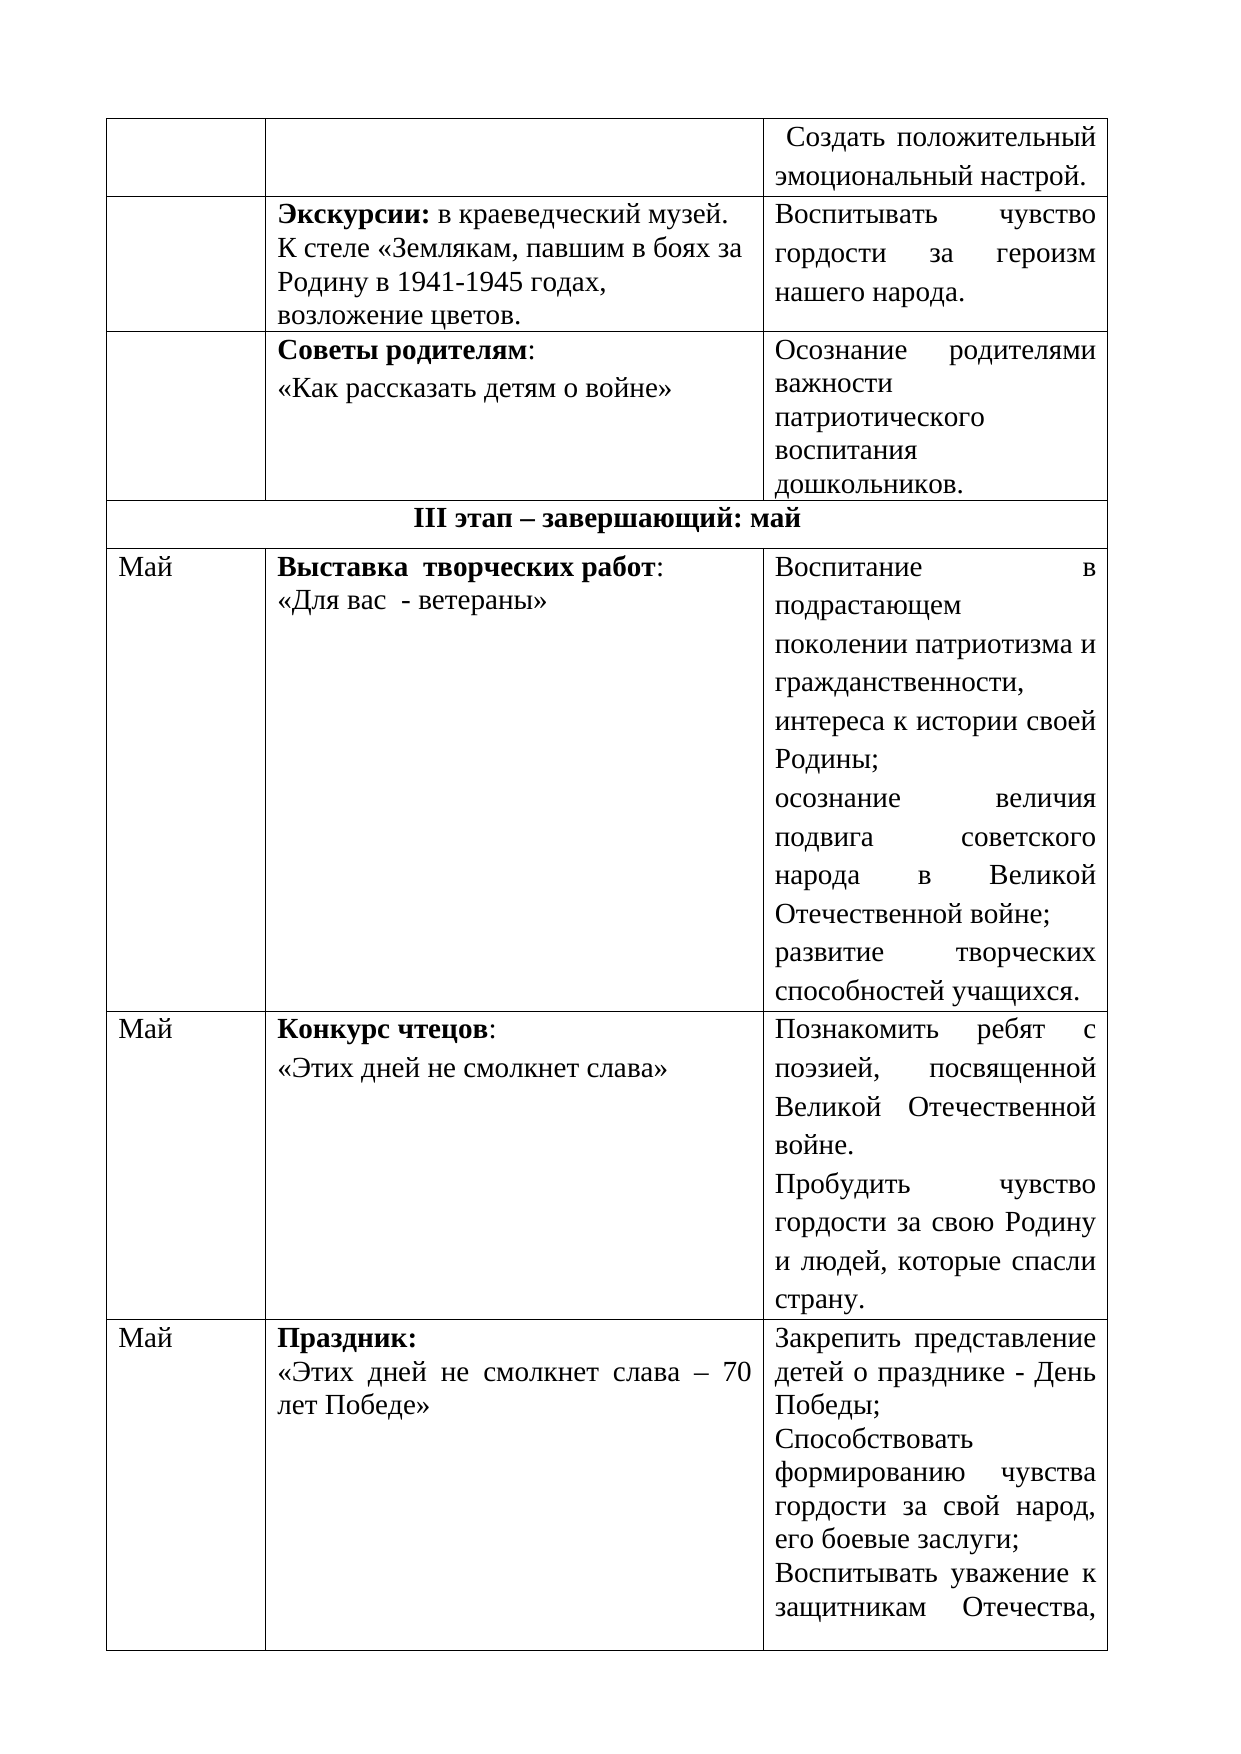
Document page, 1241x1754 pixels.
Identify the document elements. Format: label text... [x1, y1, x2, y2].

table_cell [764, 1320, 1107, 1650]
table_cell Май [107, 1012, 265, 1319]
table_cell Экскурсии: в краеведческий музей. К стеле «Землякам, павшим в боях за Родину в 1941-1945 годах, возложение цветов. [266, 197, 763, 331]
table_cell Май [107, 549, 265, 1011]
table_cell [266, 1320, 763, 1650]
table_cell Воспитывать чувство гордости за героизм нашего народа. [764, 197, 1107, 331]
table_cell [107, 119, 265, 196]
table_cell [266, 119, 763, 196]
table_cell [107, 332, 265, 499]
table_cell Познакомить ребят с поэзией, посвященной Великой Отечественной войне. Пробудить чувство гордости за свою Родину и людей, которые спасли страну. [764, 1012, 1107, 1319]
table_cell Выставка творческих работ: «Для вас - ветераны» [266, 549, 763, 1011]
table_cell Осознание родителями важности патриотического воспитания дошкольников. [764, 332, 1107, 499]
table_cell Май [107, 1320, 265, 1650]
table_cell Конкурс чтецов: «Этих дней не смолкнет слава» [266, 1012, 763, 1319]
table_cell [764, 119, 1107, 196]
table_cell III этап – завершающий: май [107, 501, 1107, 548]
table_cell [107, 197, 265, 331]
table_cell Советы родителям: «Как рассказать детям о войне» [266, 332, 763, 499]
table_cell Воспитание в подрастающем поколении патриотизма и гражданственности, интереса к истории своей Родины; осознание величия подвига советского народа в Великой Отечественной войне; развитие творческих способностей учащихся. [764, 549, 1107, 1011]
